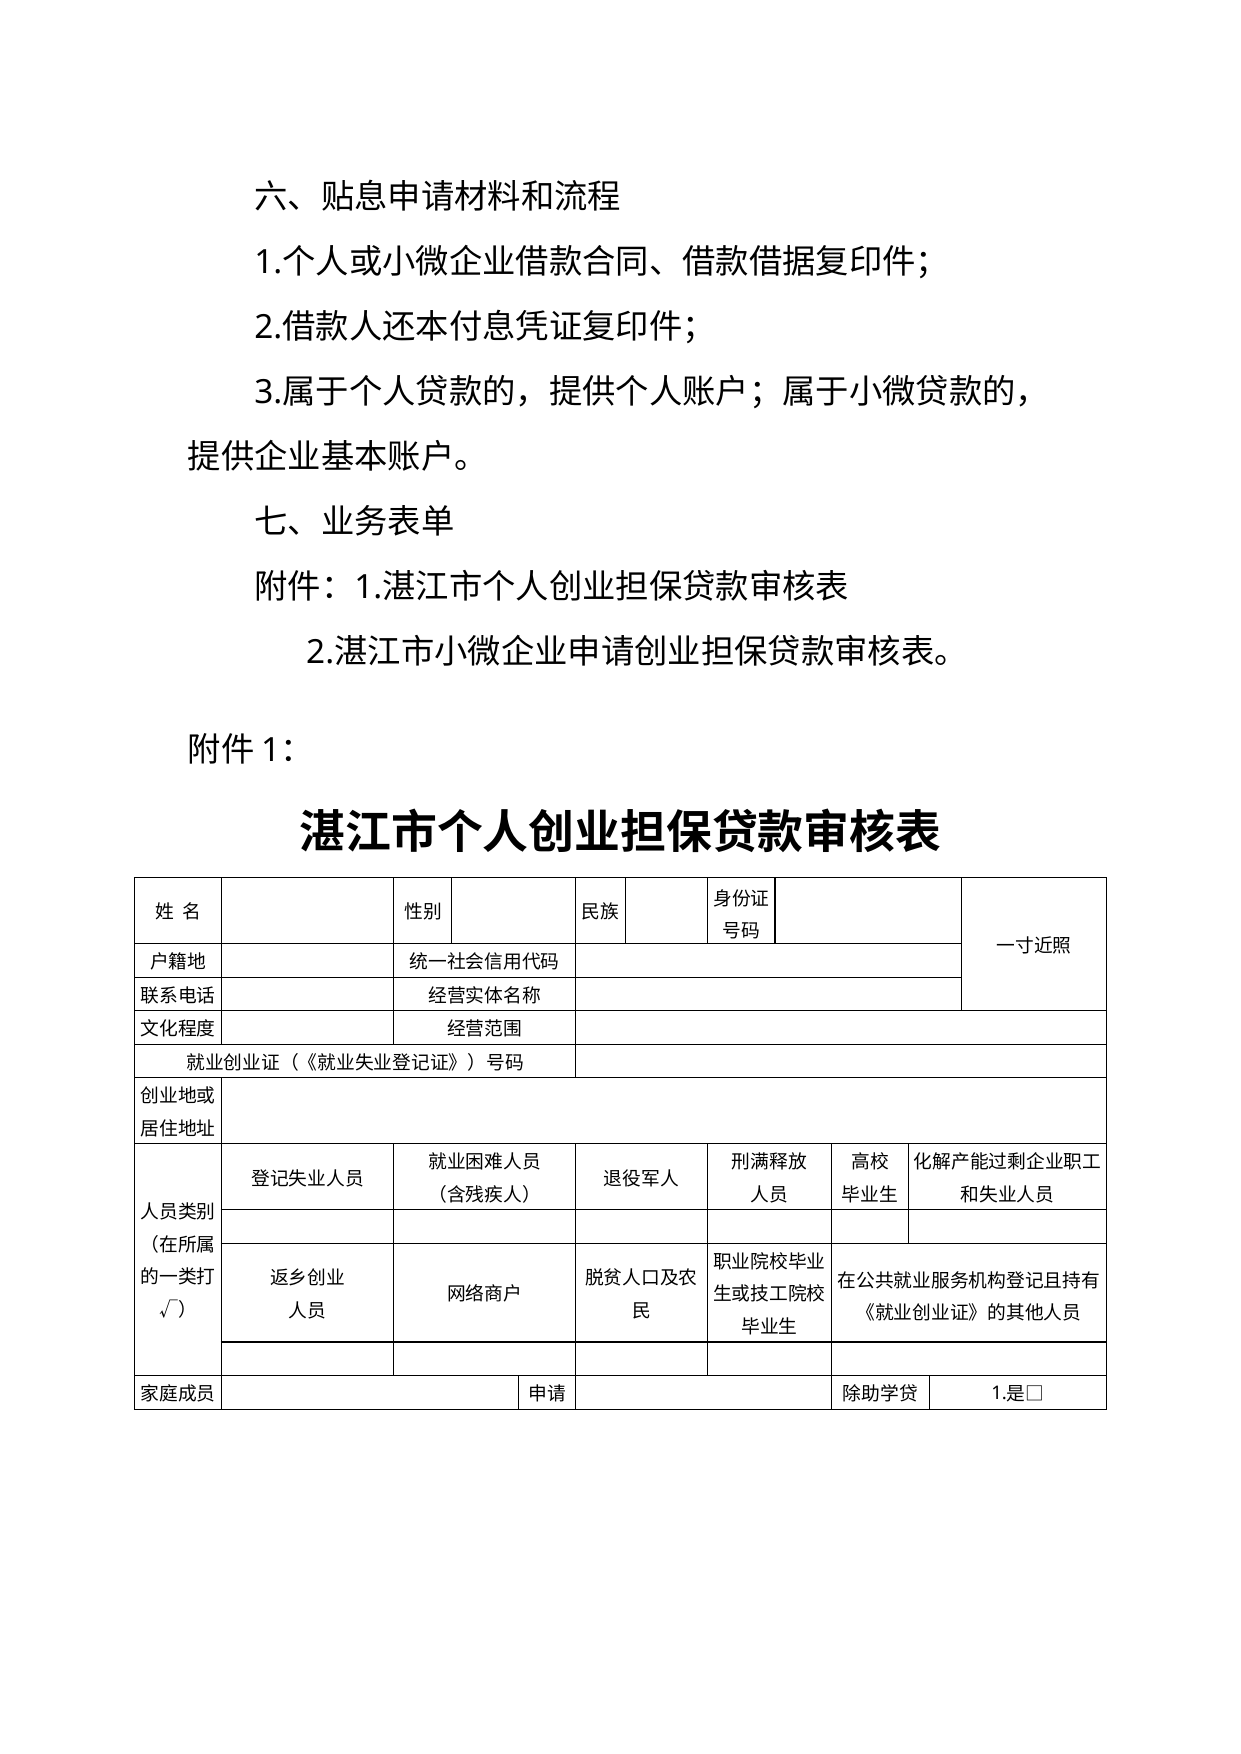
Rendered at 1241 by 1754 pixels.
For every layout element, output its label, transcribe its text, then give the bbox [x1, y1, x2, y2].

table_cell 高校 毕业生 [832, 1144, 908, 1209]
table_cell [576, 1210, 707, 1243]
table_cell 统一社会信用代码 [394, 944, 575, 977]
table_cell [832, 1376, 929, 1408]
table_cell 脱贫人口及农民 [576, 1244, 707, 1341]
table_cell [708, 1343, 831, 1375]
table_cell [222, 1343, 393, 1375]
table_header 身份证 号码 [708, 878, 774, 943]
table_cell 就业创业证（《就业失业登记证》）号码 [135, 1045, 575, 1077]
table_cell [832, 1210, 908, 1243]
table_cell 经营范围 [394, 1011, 575, 1044]
table_cell 化解产能过剩企业职工和失业人员 [909, 1144, 1106, 1209]
table_header 姓 名 [135, 878, 221, 943]
table_cell 网络商户 [394, 1244, 575, 1341]
table_cell 经营实体名称 [394, 978, 575, 1010]
table_cell 在公共就业服务机构登记且持有《就业创业证》的其他人员 [832, 1244, 1106, 1341]
table_cell 文化程度 [135, 1011, 221, 1044]
table_header [626, 878, 707, 943]
table_cell [222, 1376, 518, 1408]
table_cell [394, 1210, 575, 1243]
table_header 一寸近照 [962, 878, 1106, 1010]
table_cell [909, 1210, 1106, 1243]
text 七、业务表单 [187, 487, 1053, 552]
text 2.借款人还本付息凭证复印件； [187, 292, 1053, 357]
table_cell 刑满释放 人员 [708, 1144, 831, 1209]
text 湛江市个人创业担保贷款审核表 [187, 779, 1053, 877]
table_cell [576, 1343, 707, 1375]
table_cell [394, 1343, 575, 1375]
table_header [452, 878, 575, 943]
table_cell [576, 1045, 1106, 1077]
table_cell [222, 944, 393, 977]
text 六、贴息申请材料和流程 [187, 162, 1053, 227]
table_cell 登记失业人员 [222, 1144, 393, 1209]
table_cell [222, 978, 393, 1010]
table_cell 职业院校毕业生或技工院校毕业生 [708, 1244, 831, 1341]
table_cell 人员类别 （在所属的一类打√） [135, 1144, 221, 1375]
text 附件1： [187, 714, 1053, 779]
table_cell [576, 1011, 1106, 1044]
table_header [776, 878, 961, 943]
table_cell [222, 1210, 393, 1243]
table_cell [222, 1011, 393, 1044]
text 2.湛江市小微企业申请创业担保贷款审核表。 [187, 617, 1053, 682]
table_cell 返乡创业 人员 [222, 1244, 393, 1341]
table_header 性别 [394, 878, 451, 943]
table_cell 退役军人 [576, 1144, 707, 1209]
table_cell 就业困难人员 （含残疾人） [394, 1144, 575, 1209]
table_cell [708, 1210, 831, 1243]
text 1.个人或小微企业借款合同、借款借据复印件； [187, 227, 1053, 292]
table_cell [832, 1343, 1106, 1375]
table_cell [135, 1376, 221, 1408]
text 3.属于个人贷款的，提供个人账户；属于小微贷款的，提供企业基本账户。 [187, 357, 1053, 487]
table_header [222, 878, 393, 943]
table_cell 1.是□ [930, 1376, 1106, 1408]
table_cell 创业地或居住地址 [135, 1078, 221, 1143]
table_cell 户籍地 [135, 944, 221, 977]
table_cell [222, 1078, 1106, 1143]
text 附件：1.湛江市个人创业担保贷款审核表 [187, 552, 1053, 617]
table_cell [576, 944, 961, 977]
table_cell [576, 978, 961, 1010]
table_cell 联系电话 [135, 978, 221, 1010]
table_header 民族 [576, 878, 625, 943]
table_cell [576, 1376, 831, 1408]
